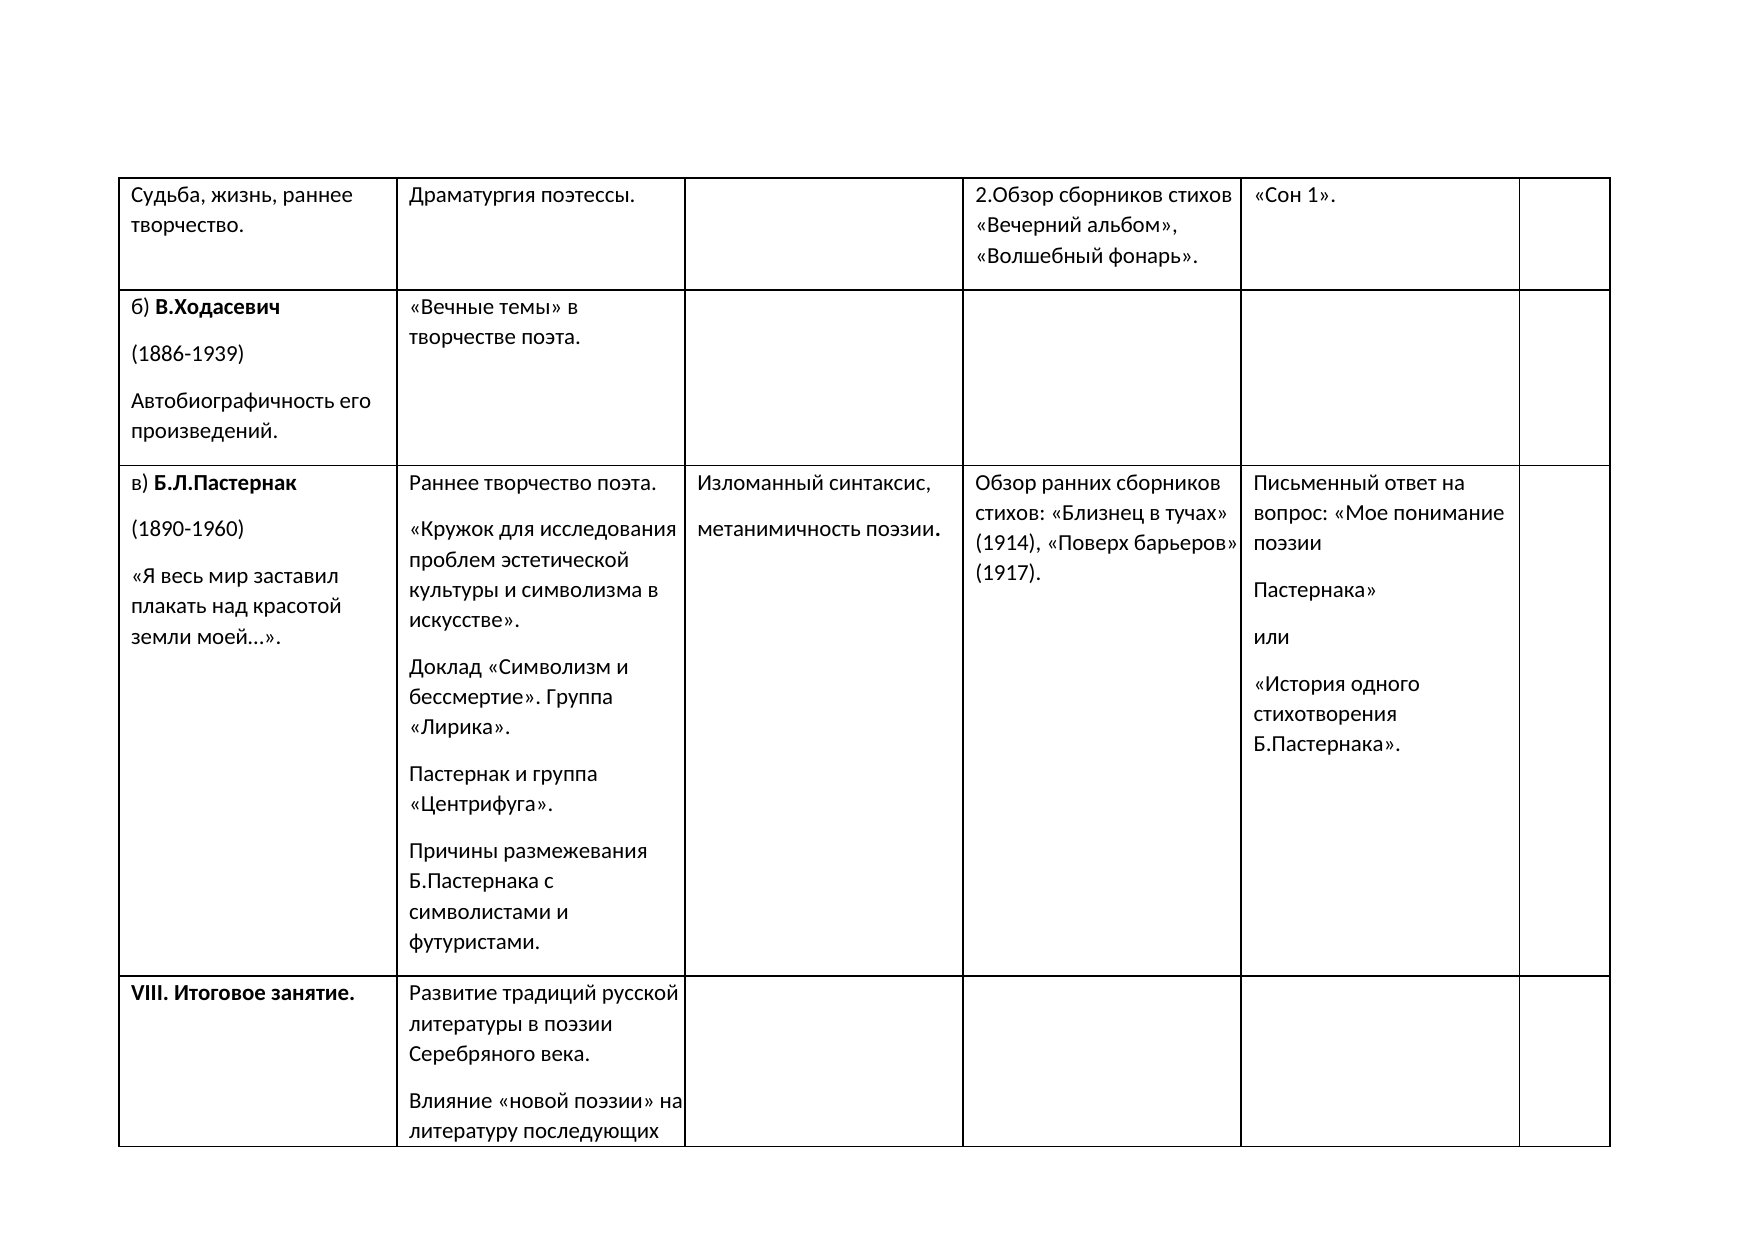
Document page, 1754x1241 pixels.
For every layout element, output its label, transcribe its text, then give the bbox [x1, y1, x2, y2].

table_cell «Вечные темы» в творчестве поэта. [398, 291, 684, 464]
table_cell в) Б.Л.Пастернак (1890-1960) «Я весь мир заставил плакать над красотой земли моей…». [120, 466, 396, 975]
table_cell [686, 179, 962, 289]
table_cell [1242, 179, 1519, 289]
table_cell [1520, 179, 1609, 289]
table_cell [964, 179, 1240, 289]
table_cell [964, 977, 1240, 1146]
table_cell [686, 291, 962, 464]
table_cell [398, 179, 684, 289]
table_cell б) В.Ходасевич (1886-1939) Автобиографичность его произведений. [120, 291, 396, 464]
table_cell Письменный ответ на вопрос: «Мое понимание поэзии Пастернака» или «История одного стихотворения Б.Пастернака». [1242, 466, 1519, 975]
table_cell [1520, 466, 1609, 975]
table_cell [398, 977, 684, 1146]
table_cell Изломанный синтаксис, метанимичность поэзии. [686, 466, 962, 975]
table_cell [964, 291, 1240, 464]
table_cell [1520, 291, 1609, 464]
table_cell Раннее творчество поэта. «Кружок для исследования проблем эстетической культуры и символизма в искусстве». Доклад «Символизм и бессмертие». Группа «Лирика». Пастернак и группа «Центрифуга». Причины размежевания Б.Пастернака с символистами и футуристами. [398, 466, 684, 975]
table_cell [120, 977, 396, 1146]
table_cell [686, 977, 962, 1146]
table_cell [1520, 977, 1609, 1146]
table_cell Обзор ранних сборников стихов: «Близнец в тучах» (1914), «Поверх барьеров» (1917). [964, 466, 1240, 975]
table_cell [1242, 291, 1519, 464]
table_cell [1242, 977, 1519, 1146]
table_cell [120, 179, 396, 289]
